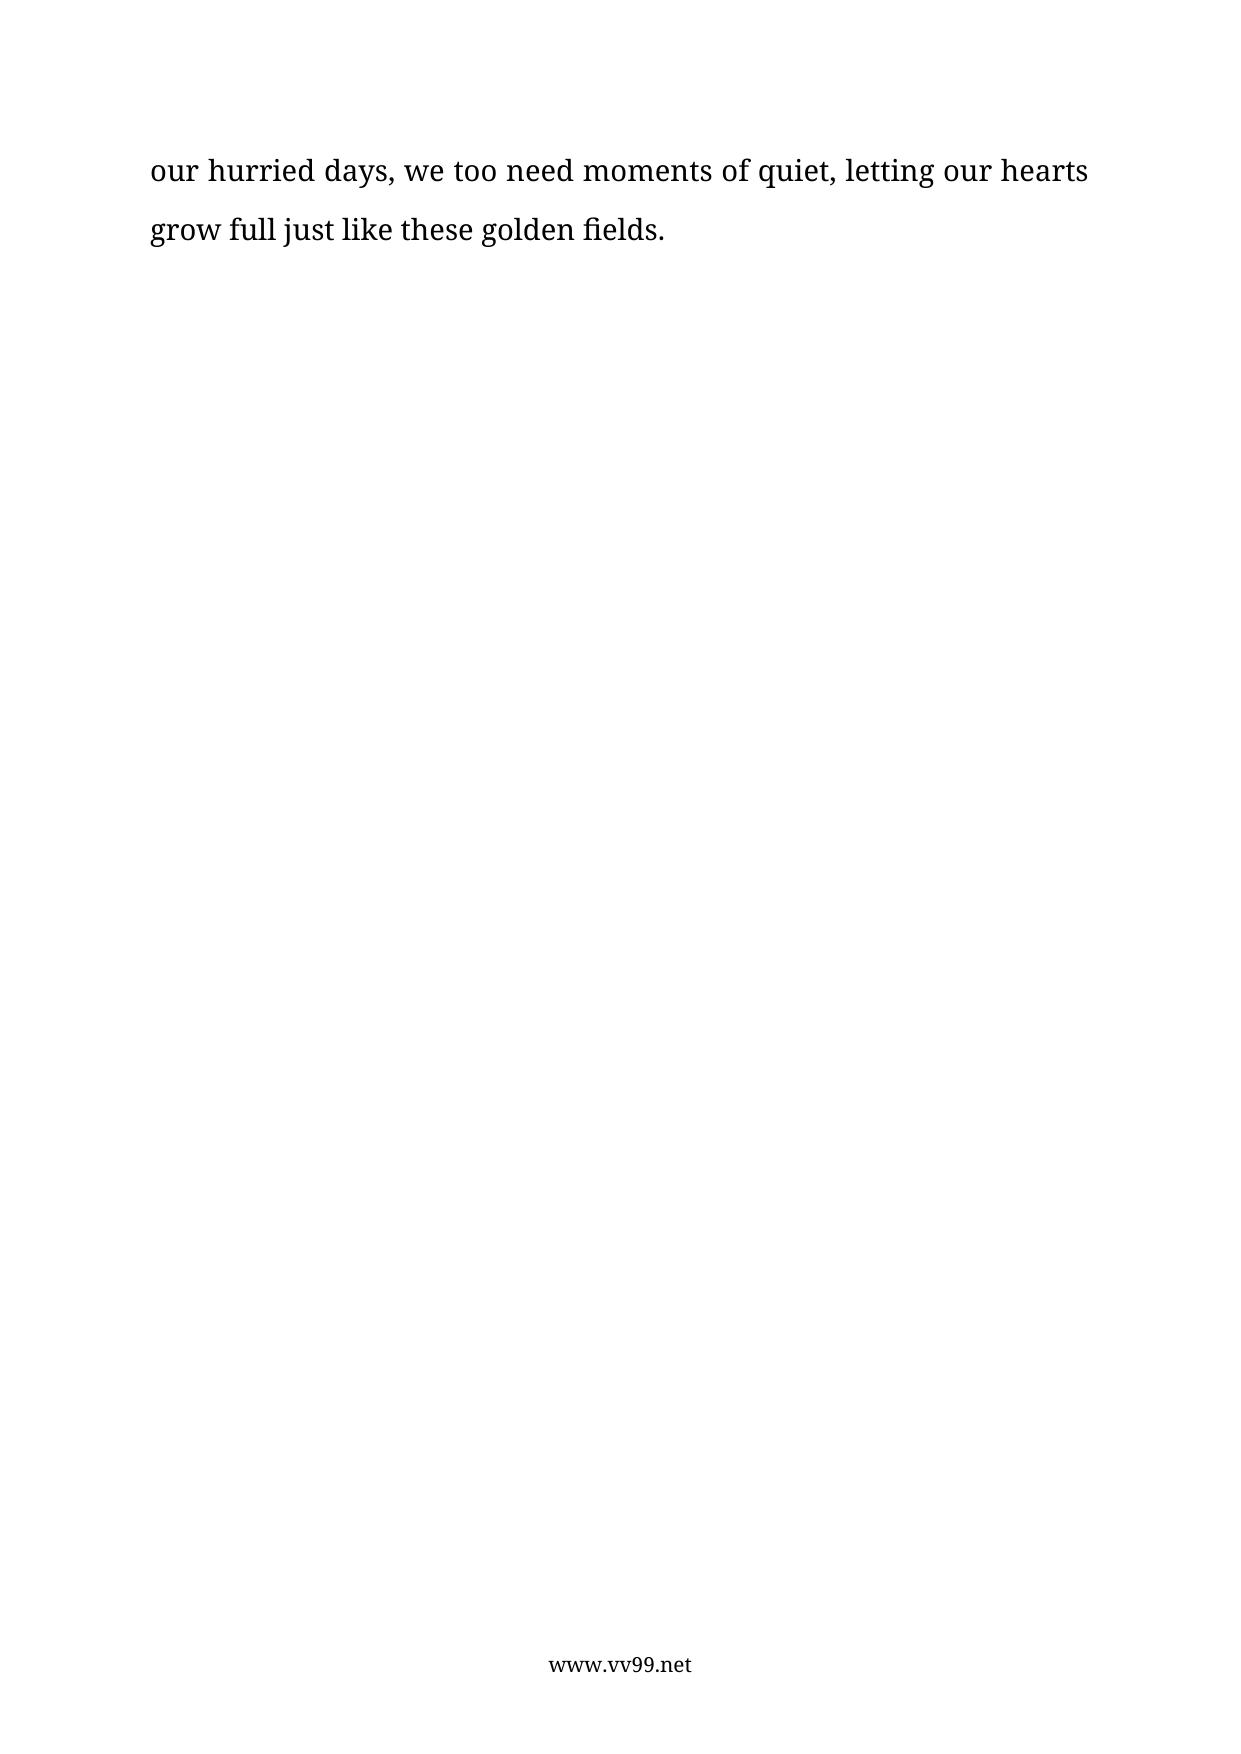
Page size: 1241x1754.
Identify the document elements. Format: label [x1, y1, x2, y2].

text [150, 150, 1090, 249]
